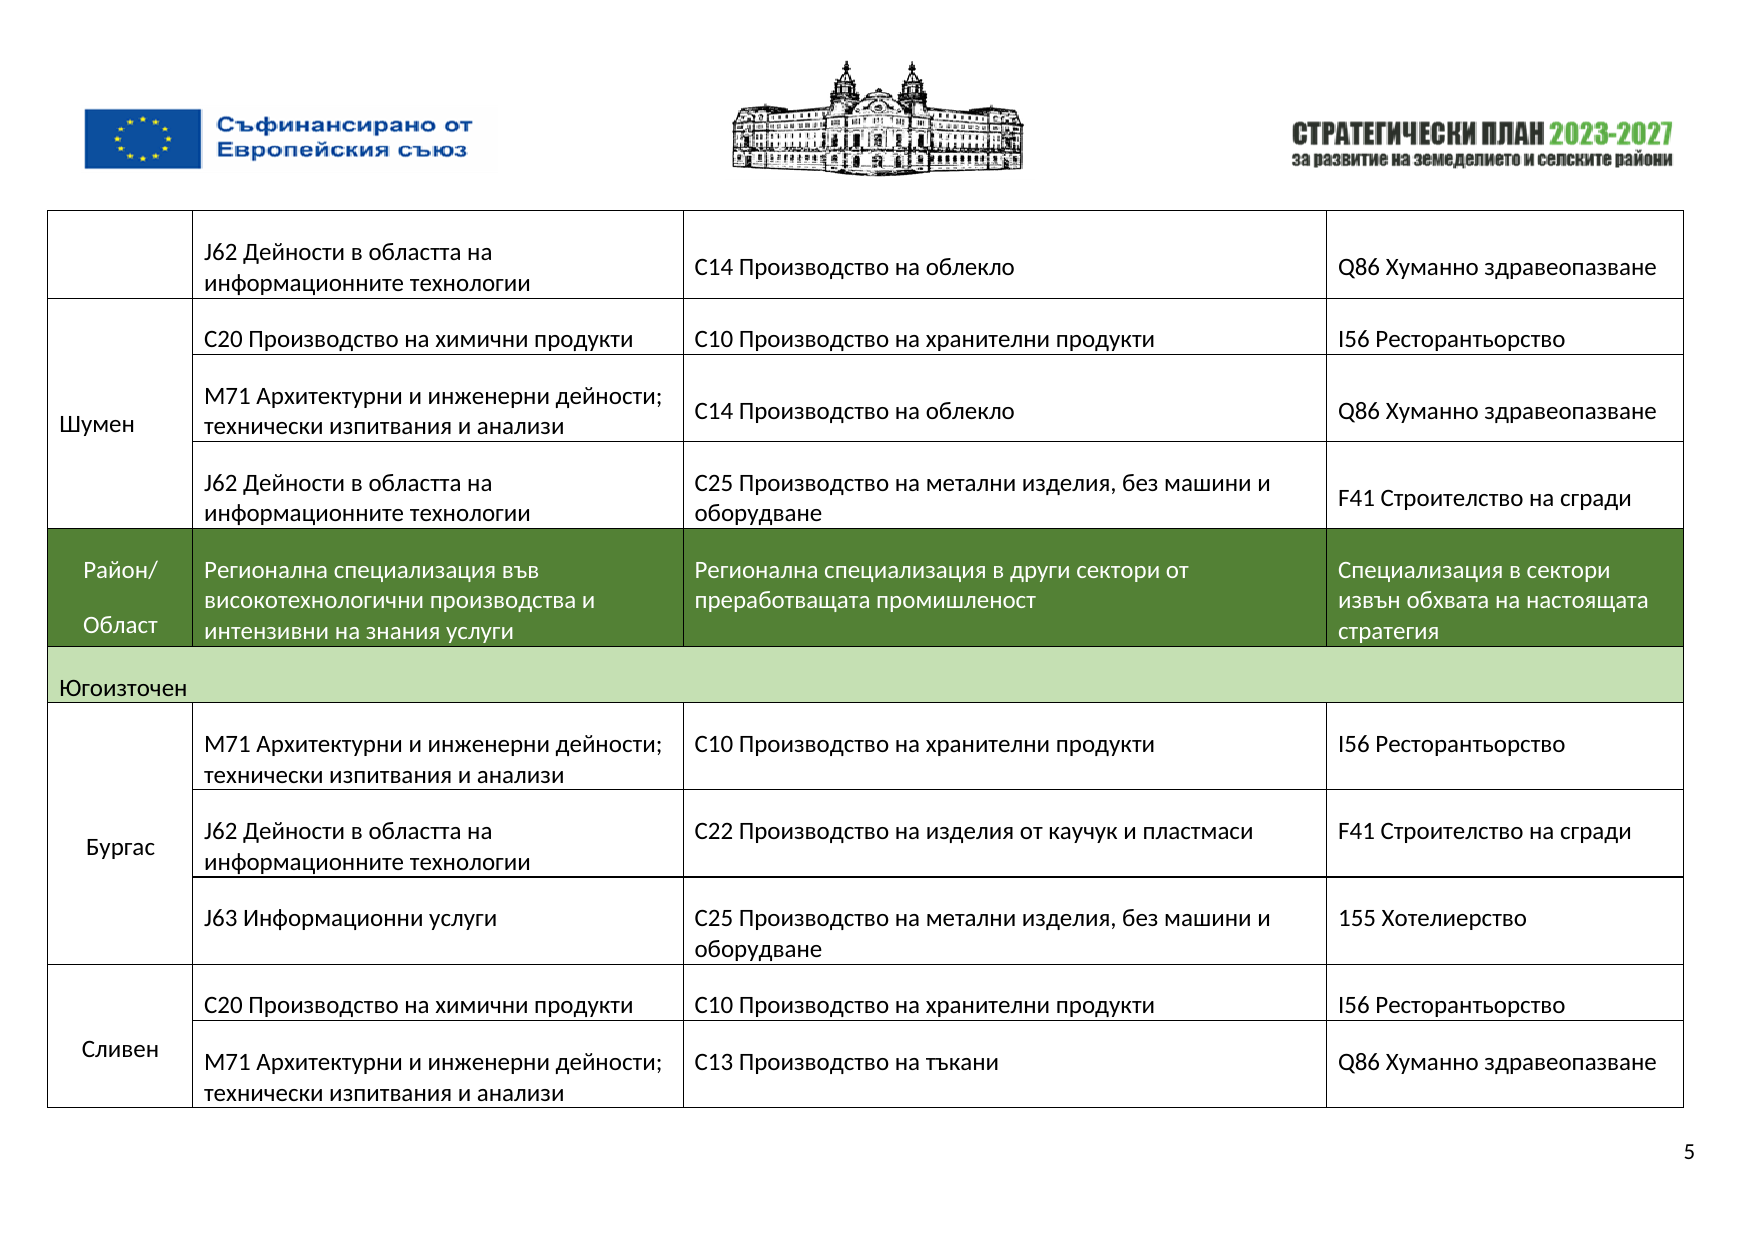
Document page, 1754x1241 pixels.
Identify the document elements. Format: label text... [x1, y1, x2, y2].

table_cell J62 Дейности в областта на информационните технологии [193, 442, 683, 528]
table_cell С25 Производство на метални изделия, без машини и оборудване [684, 442, 1326, 528]
table_cell F41 Строителство на сгради [1327, 442, 1683, 528]
table_cell С25 Производство на метални изделия, без машини и оборудване [684, 878, 1326, 963]
table_cell С20 Производство на химични продукти [193, 299, 683, 354]
table_cell Q86 Хуманно здравеопазване [1327, 355, 1683, 441]
table_cell Регионална специализация във високотехнологични производства и интензивни на знания услуги [193, 529, 683, 646]
table_cell Q86 Хуманно здравеопазване [1327, 1021, 1683, 1107]
table_cell С10 Производство на хранителни продукти [684, 299, 1326, 354]
table_cell С13 Производство на тъкани [684, 1021, 1326, 1107]
table_cell Сливен [48, 965, 192, 1107]
table_cell I56 Ресторантьорство [1327, 965, 1683, 1020]
picture [80, 57, 1674, 183]
table_cell F41 Строителство на сгради [1327, 790, 1683, 876]
table_cell С10 Производство на хранителни продукти [684, 965, 1326, 1020]
table_cell Q86 Хуманно здравеопазване [1327, 211, 1683, 297]
table_cell Регионална специализация в други сектори от преработващата промишленост [684, 529, 1326, 646]
table_cell 155 Хотелиерство [1327, 878, 1683, 963]
table_cell I56 Ресторантьорство [1327, 299, 1683, 354]
table_cell Специализация в сектори извън обхвата на настоящата стратегия [1327, 529, 1683, 646]
table_cell М71 Архитектурни и инженерни дейности; технически изпитвания и анализи [193, 355, 683, 441]
table_cell Шумен [48, 299, 192, 528]
table_cell М71 Архитектурни и инженерни дейности; технически изпитвания и анализи [193, 703, 683, 789]
table_cell Район/ Област [48, 529, 192, 646]
table_cell С22 Производство на изделия от каучук и пластмаси [684, 790, 1326, 876]
table_cell С14 Производство на облекло [684, 211, 1326, 297]
table_cell Бургас [48, 703, 192, 963]
table_cell J62 Дейности в областта на информационните технологии [193, 211, 683, 297]
table_cell С14 Производство на облекло [684, 355, 1326, 441]
table_cell С10 Производство на хранителни продукти [684, 703, 1326, 789]
table_cell С20 Производство на химични продукти [193, 965, 683, 1020]
table_cell М71 Архитектурни и инженерни дейности; технически изпитвания и анализи [193, 1021, 683, 1107]
table_cell I56 Ресторантьорство [1327, 703, 1683, 789]
table_cell Югоизточен [48, 647, 1683, 702]
table_cell J63 Информационни услуги [193, 878, 683, 963]
table_cell J62 Дейности в областта на информационните технологии [193, 790, 683, 876]
